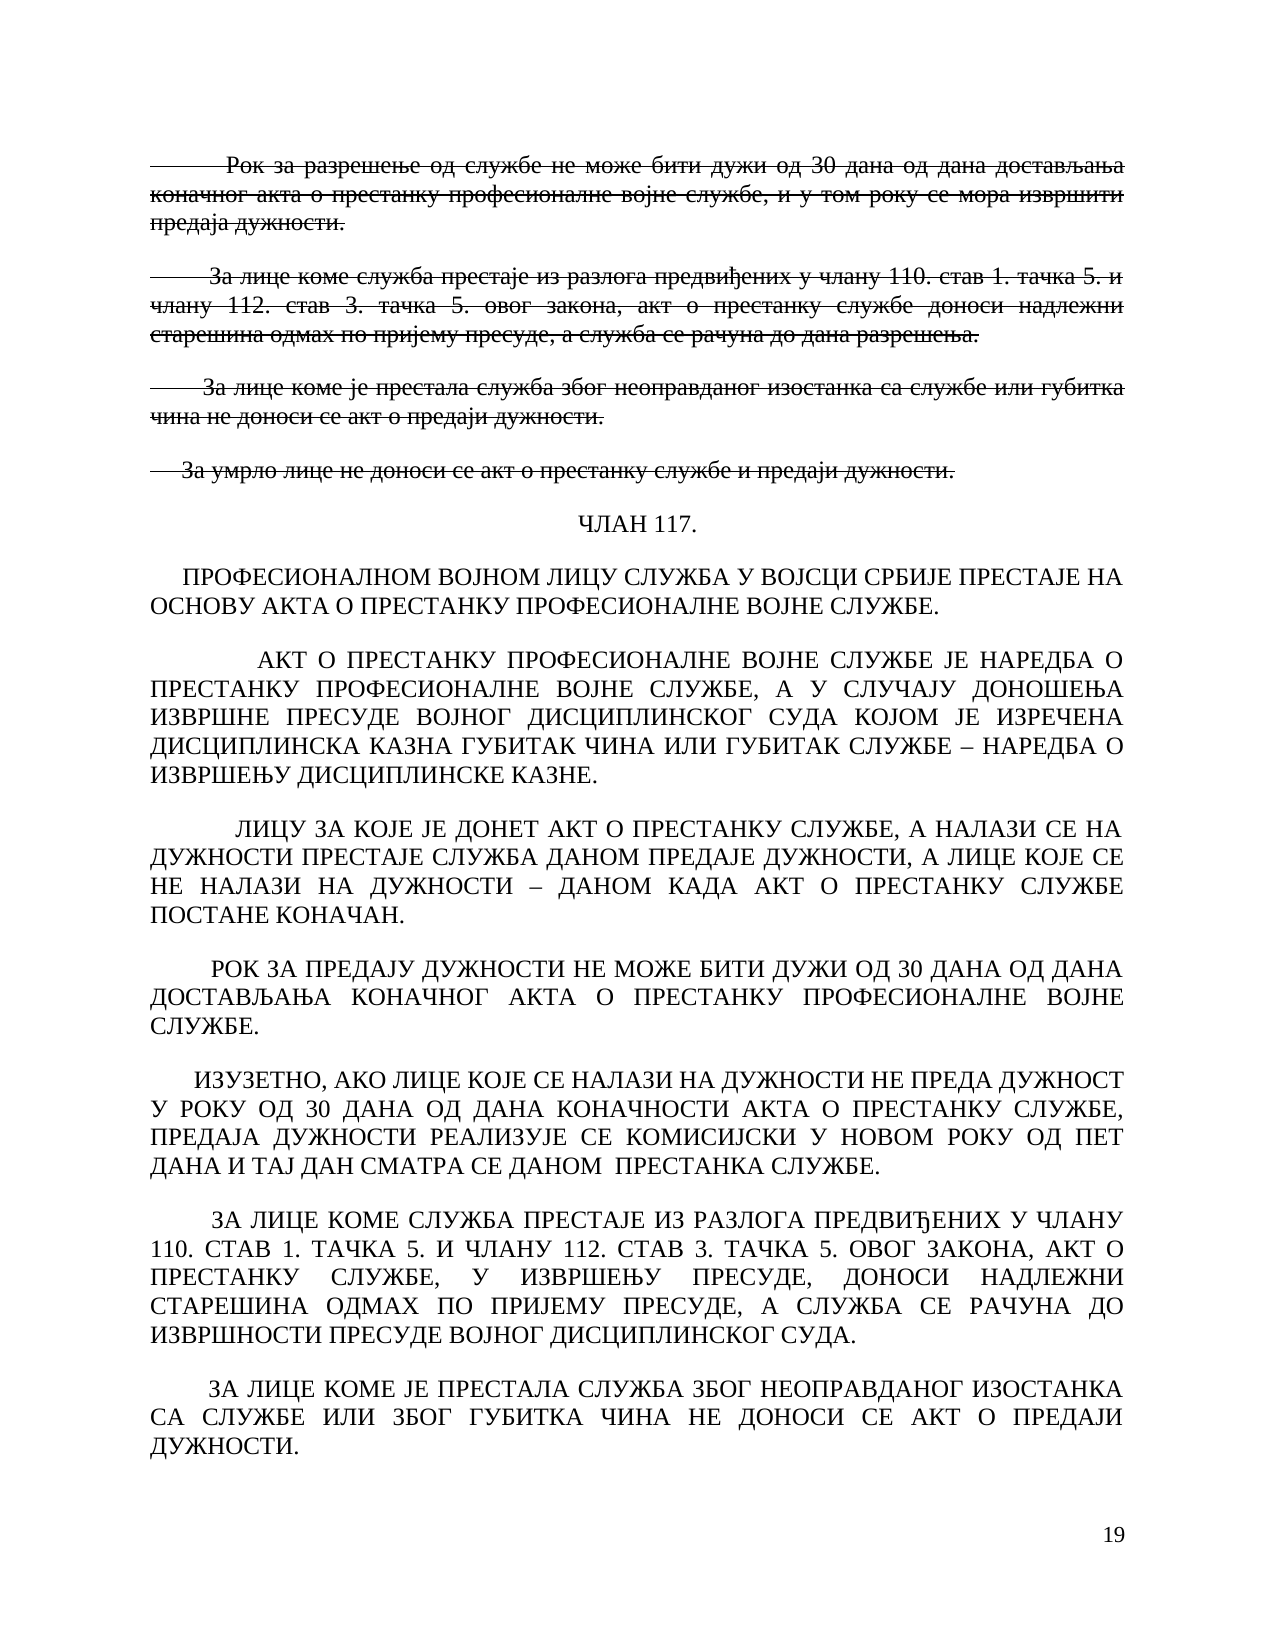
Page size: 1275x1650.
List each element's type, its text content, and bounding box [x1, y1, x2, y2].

text ПРОФЕСИОНАЛНОМ ВОЈНОМ ЛИЦУ СЛУЖБА У ВОЈСЦИ СРБИЈЕ ПРЕСТАЈЕ НА ОСНОВУ АКТА О ПРЕСТАНКУ ПРОФЕСИОНАЛНЕ ВОЈНЕ СЛУЖБЕ. [150, 562, 1125, 620]
text Рок за разрешење од службе не може бити дужи од 30 дана од дана достављања коначног акта о престанку професионалне војне службе, и у том року се мора извршити предаја дужности. [150, 167, 1125, 236]
text ЗА ЛИЦЕ КОМЕ ЈЕ ПРЕСТАЛА СЛУЖБА ЗБОГ НЕОПРАВДАНОГ ИЗОСТАНКА СА СЛУЖБЕ ИЛИ ЗБОГ ГУБИТКА ЧИНА НЕ ДОНОСИ СЕ АКТ О ПРЕДАЈИ ДУЖНОСТИ. [150, 1374, 1125, 1460]
text АКТ О ПРЕСТАНКУ ПРОФЕСИОНАЛНЕ ВОЈНЕ СЛУЖБЕ ЈЕ НАРЕДБА О ПРЕСТАНКУ ПРОФЕСИОНАЛНЕ ВОЈНЕ СЛУЖБЕ, А У СЛУЧАЈУ ДОНОШЕЊА ИЗВРШНЕ ПРЕСУДЕ ВОЈНОГ ДИСЦИПЛИНСКОГ СУДА КОЈОМ ЈЕ ИЗРЕЧЕНА ДИСЦИПЛИНСКА КАЗНА ГУБИТАК ЧИНА ИЛИ ГУБИТАК СЛУЖБЕ – НАРЕДБА О ИЗВРШЕЊУ ДИСЦИПЛИНСКЕ КАЗНЕ. [150, 645, 1125, 789]
text За умрло лице не доноси се акт о престанку службе и предаји дужности. [150, 455, 1125, 484]
text За лице коме је престала служба због неоправданог изостанка са службе или губитка чина не доноси се акт о предаји дужности. [150, 389, 1125, 430]
text РОК ЗА ПРЕДАЈУ ДУЖНОСТИ НЕ МОЖЕ БИТИ ДУЖИ ОД 30 ДАНА ОД ДАНА ДОСТАВЉАЊА КОНАЧНОГ АКТА О ПРЕСТАНКУ ПРОФЕСИОНАЛНЕ ВОЈНЕ СЛУЖБЕ. [150, 954, 1125, 1040]
text ЗА ЛИЦЕ КОМЕ СЛУЖБА ПРЕСТАЈЕ ИЗ РАЗЛОГА ПРЕДВИЂЕНИХ У ЧЛАНУ 110. СТАВ 1. ТАЧКА 5. И ЧЛАНУ 112. СТАВ 3. ТАЧКА 5. ОВОГ ЗАКОНА, АКТ О ПРЕСТАНКУ СЛУЖБЕ, У ИЗВРШЕЊУ ПРЕСУДЕ, ДОНОСИ НАДЛЕЖНИ СТАРЕШИНА ОДМАХ ПО ПРИЈЕМУ ПРЕСУДЕ, А СЛУЖБА СЕ РАЧУНА ДО ИЗВРШНОСТИ ПРЕСУДЕ ВОЈНОГ ДИСЦИПЛИНСКОГ СУДА. [150, 1205, 1125, 1349]
text ИЗУЗЕТНО, АКО ЛИЦЕ КОЈЕ СЕ НАЛАЗИ НА ДУЖНОСТИ НЕ ПРЕДА ДУЖНОСТ У РОКУ ОД 30 ДАНА ОД ДАНА КОНАЧНОСТИ АКТА О ПРЕСТАНКУ СЛУЖБЕ, ПРЕДАЈА ДУЖНОСТИ РЕАЛИЗУЈЕ СЕ КОМИСИЈСКИ У НОВОМ РОКУ ОД ПЕТ ДАНА И ТАЈ ДАН СМАТРА СЕ ДАНОМ ПРЕСТАНКА СЛУЖБЕ. [150, 1065, 1125, 1180]
text За лице коме служба престаје из разлога предвиђених у члану 110. став 1. тачка 5. и члану 112. став 3. тачка 5. овог закона, акт о престанку службе доноси надлежни старешина одмах по пријему пресуде, а служба се рачуна до дана разрешења. [150, 261, 1125, 347]
text ЧЛАН 117. [150, 509, 1125, 537]
text За лице коме је престала служба због неоправданог изостанка са службе или губитка чина не доноси се акт о предаји дужности. [150, 372, 1125, 388]
text ЛИЦУ ЗА КОЈЕ ЈЕ ДОНЕТ АКТ О ПРЕСТАНКУ СЛУЖБЕ, А НАЛАЗИ СЕ НА ДУЖНОСТИ ПРЕСТАЈЕ СЛУЖБА ДАНОМ ПРЕДАЈЕ ДУЖНОСТИ, А ЛИЦЕ КОЈЕ СЕ НЕ НАЛАЗИ НА ДУЖНОСТИ – ДАНОМ КАДА АКТ О ПРЕСТАНКУ СЛУЖБЕ ПОСТАНЕ КОНАЧАН. [150, 814, 1125, 929]
text Рок за разрешење од службе не може бити дужи од 30 дана од дана достављања коначног акта о престанку професионалне војне службе, и у том року се мора извршити предаја дужности. [150, 150, 1125, 166]
